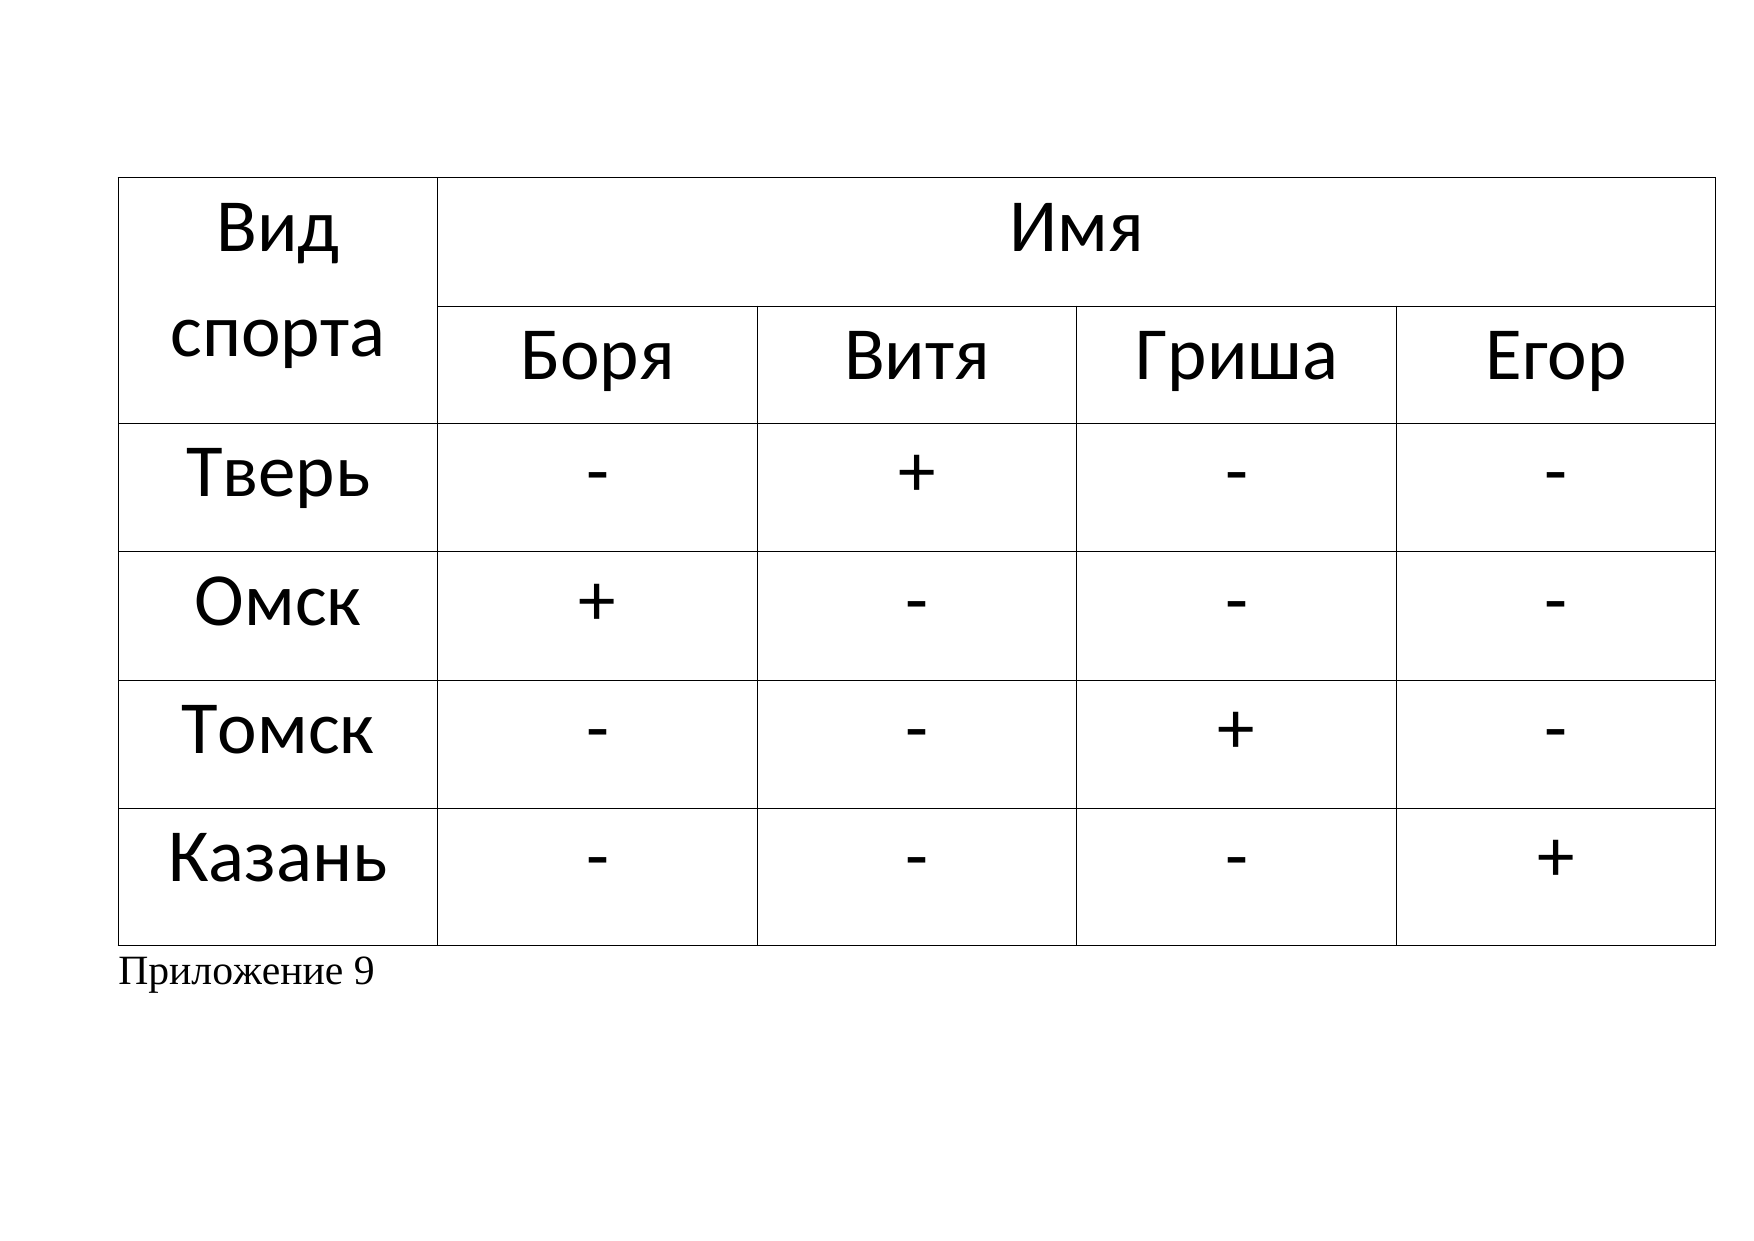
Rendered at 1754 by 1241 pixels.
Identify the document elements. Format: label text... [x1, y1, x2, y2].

table_cell - [1397, 552, 1715, 679]
table_cell Боря [438, 307, 757, 423]
table_cell - [1077, 552, 1396, 679]
table_cell Витя [758, 307, 1076, 423]
table_cell Омск [119, 552, 437, 679]
table_cell - [438, 681, 757, 808]
table_cell - [438, 424, 757, 551]
table_cell - [758, 552, 1076, 679]
table_cell - [1077, 424, 1396, 551]
table_cell - [1397, 424, 1715, 551]
table_cell - [1397, 681, 1715, 808]
table_cell Гриша [1077, 307, 1396, 423]
table_cell Томск [119, 681, 437, 808]
table_cell Егор [1397, 307, 1715, 423]
table_header Вид спорта [119, 178, 437, 423]
table_cell + [758, 424, 1076, 551]
text Приложение 9 [118, 946, 1636, 994]
table_cell Казань [119, 809, 437, 945]
table_cell Тверь [119, 424, 437, 551]
table_cell + [438, 552, 757, 679]
table_cell + [1397, 809, 1715, 945]
table_cell - [758, 809, 1076, 945]
table_cell - [758, 681, 1076, 808]
table_cell - [438, 809, 757, 945]
table_cell + [1077, 681, 1396, 808]
table_header Имя [438, 178, 1715, 306]
table_cell - [1077, 809, 1396, 945]
